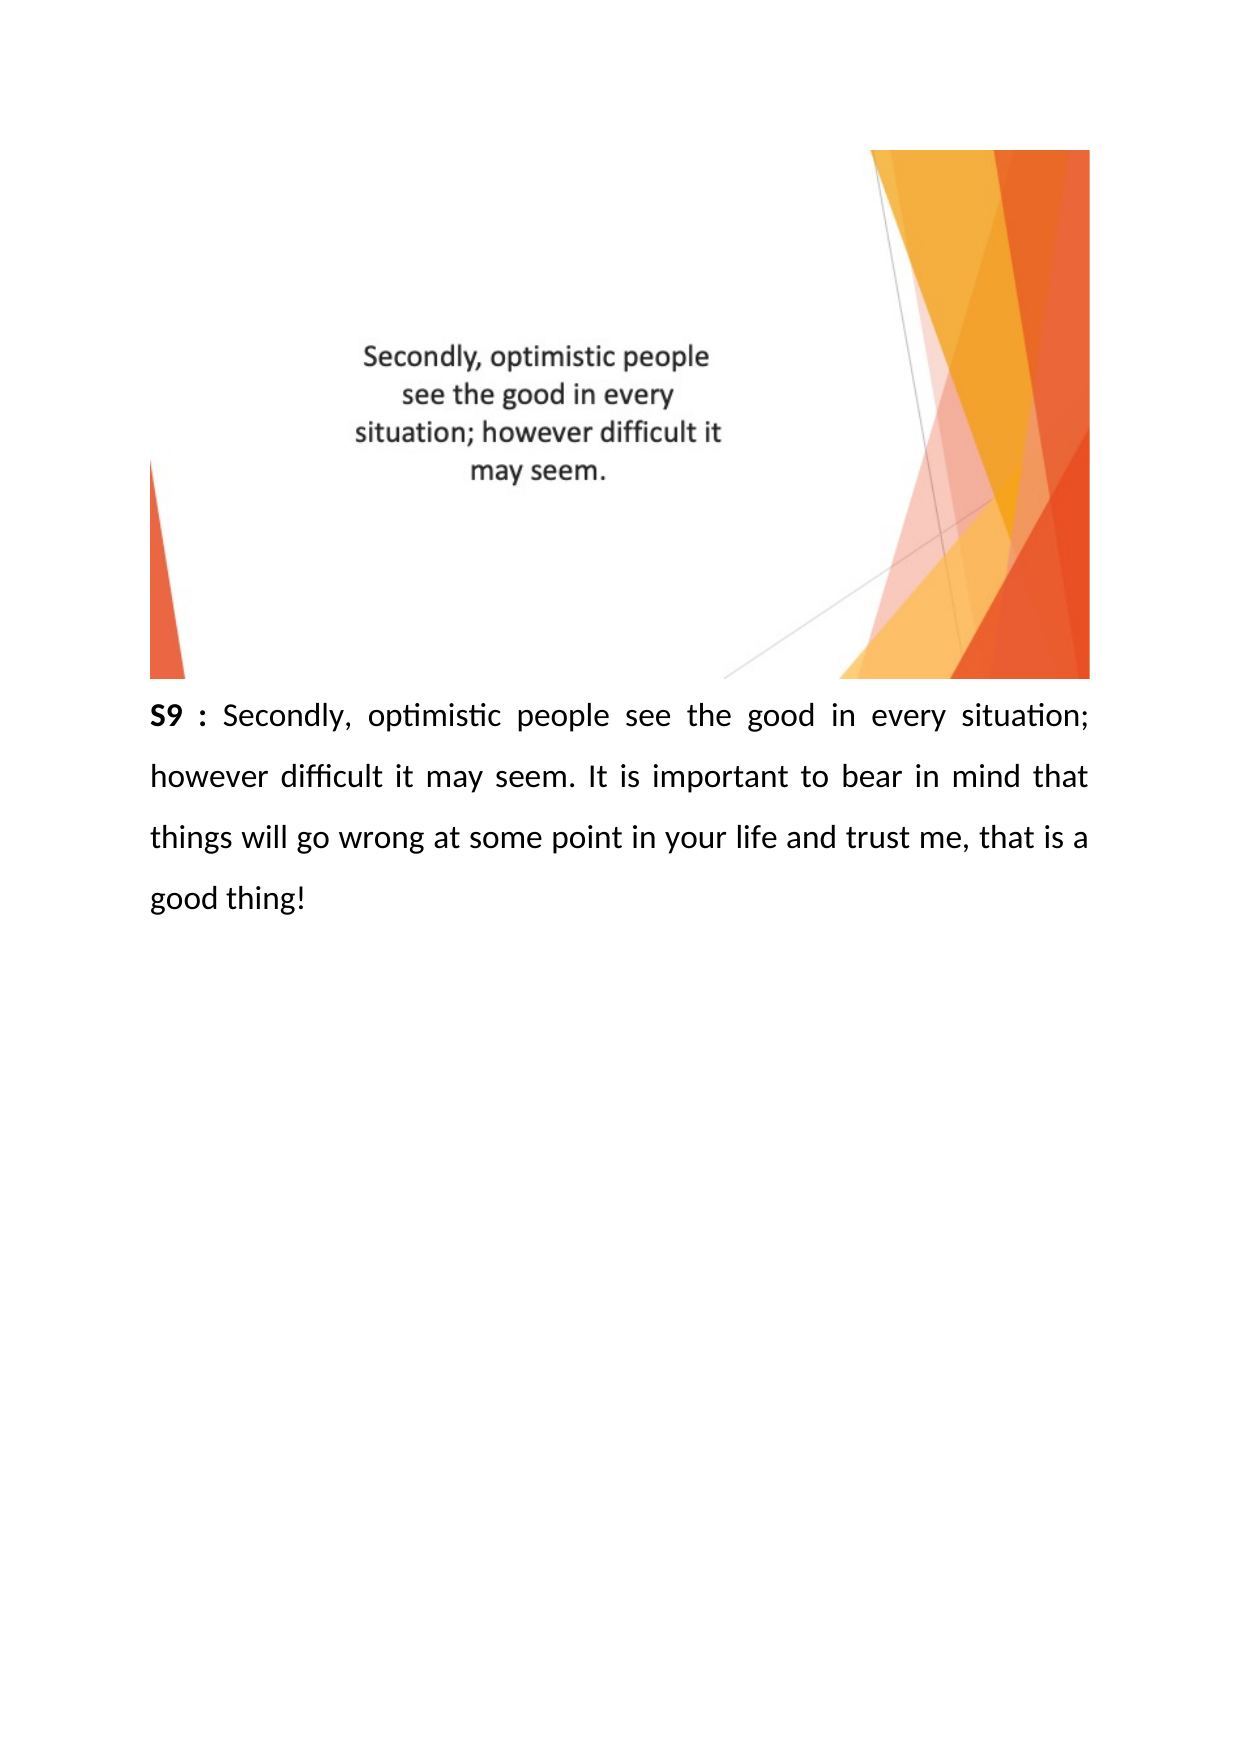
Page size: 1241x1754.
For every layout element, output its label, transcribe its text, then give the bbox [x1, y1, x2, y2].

picture [150, 150, 1090, 679]
text S9 : Secondly, optimistic people see the good in every situation; however difficult it may seem. It is important to bear in mind that things will go wrong at some point in your life and trust me, that is a good thing! [150, 694, 1090, 918]
